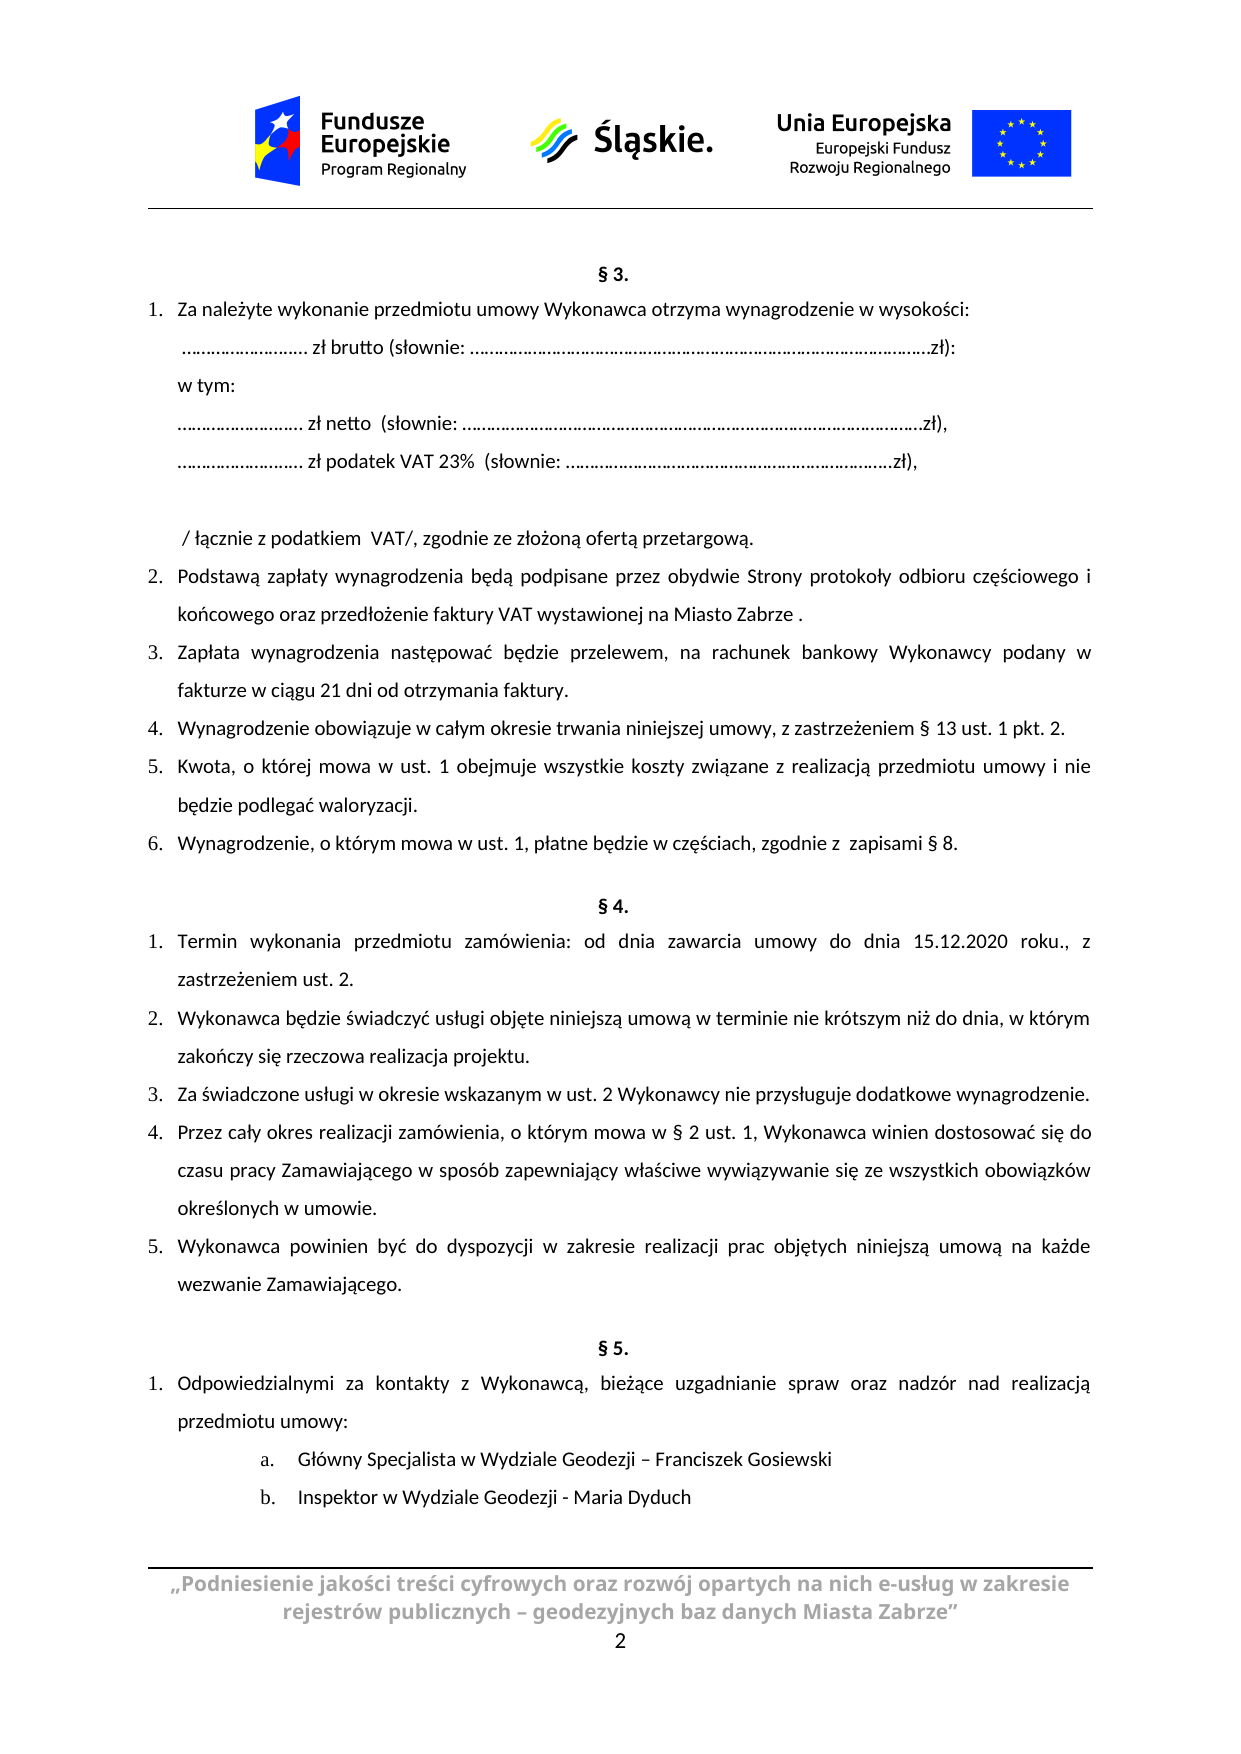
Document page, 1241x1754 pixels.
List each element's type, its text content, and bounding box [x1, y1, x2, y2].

list Termin wykonania przedmiotu zamówienia: od dnia zawarcia umowy do dnia 15.12.2020 roku., z zastrzeżeniem ust. 2. [148, 928, 1093, 992]
list Wynagrodzenie, o którym mowa w ust. 1, płatne będzie w częściach, zgodnie z zapisami § 8. [148, 830, 1093, 855]
list Za należyte wykonanie przedmiotu umowy Wykonawca otrzyma wynagrodzenie w wysokości: [148, 296, 1093, 322]
list Przez cały okres realizacji zamówienia, o którym mowa w § 2 ust. 1, Wykonawca winien dostosować się do czasu pracy Zamawiającego w sposób zapewniający właściwe wywiązywanie się ze wszystkich obowiązków określonych w umowie. [148, 1119, 1093, 1221]
picture [233, 73, 1093, 206]
list Wykonawca będzie świadczyć usługi objęte niniejszą umową w terminie nie krótszym niż do dnia, w którym zakończy się rzeczowa realizacja projektu. [148, 1005, 1093, 1068]
text w tym: [177, 372, 1093, 398]
list Wynagrodzenie obowiązuje w całym okresie trwania niniejszej umowy, z zastrzeżeniem § 13 ust. 1 pkt. 2. [148, 716, 1093, 741]
text …………………..… zł brutto (słownie: ……………………………………………………………………………………zł): [177, 334, 1093, 360]
list Za świadczone usługi w okresie wskazanym w ust. 2 Wykonawcy nie przysługuje dodatkowe wynagrodzenie. [148, 1081, 1093, 1106]
list Odpowiedzialnymi za kontakty z Wykonawcą, bieżące uzgadnianie spraw oraz nadzór nad realizacją przedmiotu umowy: [148, 1370, 1093, 1434]
list Kwota, o której mowa w ust. 1 obejmuje wszystkie koszty związane z realizacją przedmiotu umowy i nie będzie podlegać waloryzacji. [148, 754, 1093, 817]
list Zapłata wynagrodzenia następować będzie przelewem, na rachunek bankowy Wykonawcy podany w fakturze w ciągu 21 dni od otrzymania faktury. [148, 639, 1093, 703]
list Główny Specjalista w Wydziale Geodezji – Franciszek Gosiewski [260, 1446, 1093, 1472]
text / łącznie z podatkiem VAT/, zgodnie ze złożoną ofertą przetargową. [177, 525, 1093, 550]
text …………………..… zł podatek VAT 23% (słownie: …………………………………………………………..zł), [177, 449, 1093, 474]
list Wykonawca powinien być do dyspozycji w zakresie realizacji prac objętych niniejszą umową na każde wezwanie Zamawiającego. [148, 1233, 1093, 1297]
list Podstawą zapłaty wynagrodzenia będą podpisane przez obydwie Strony protokoły odbioru częściowego i końcowego oraz przedłożenie faktury VAT wystawionej na Miasto Zabrze . [148, 563, 1093, 627]
text …………………..… zł netto (słownie: ……………………………………………………………………………………zł), [177, 411, 1093, 436]
list Inspektor w Wydziale Geodezji - Maria Dyduch [260, 1484, 1093, 1510]
